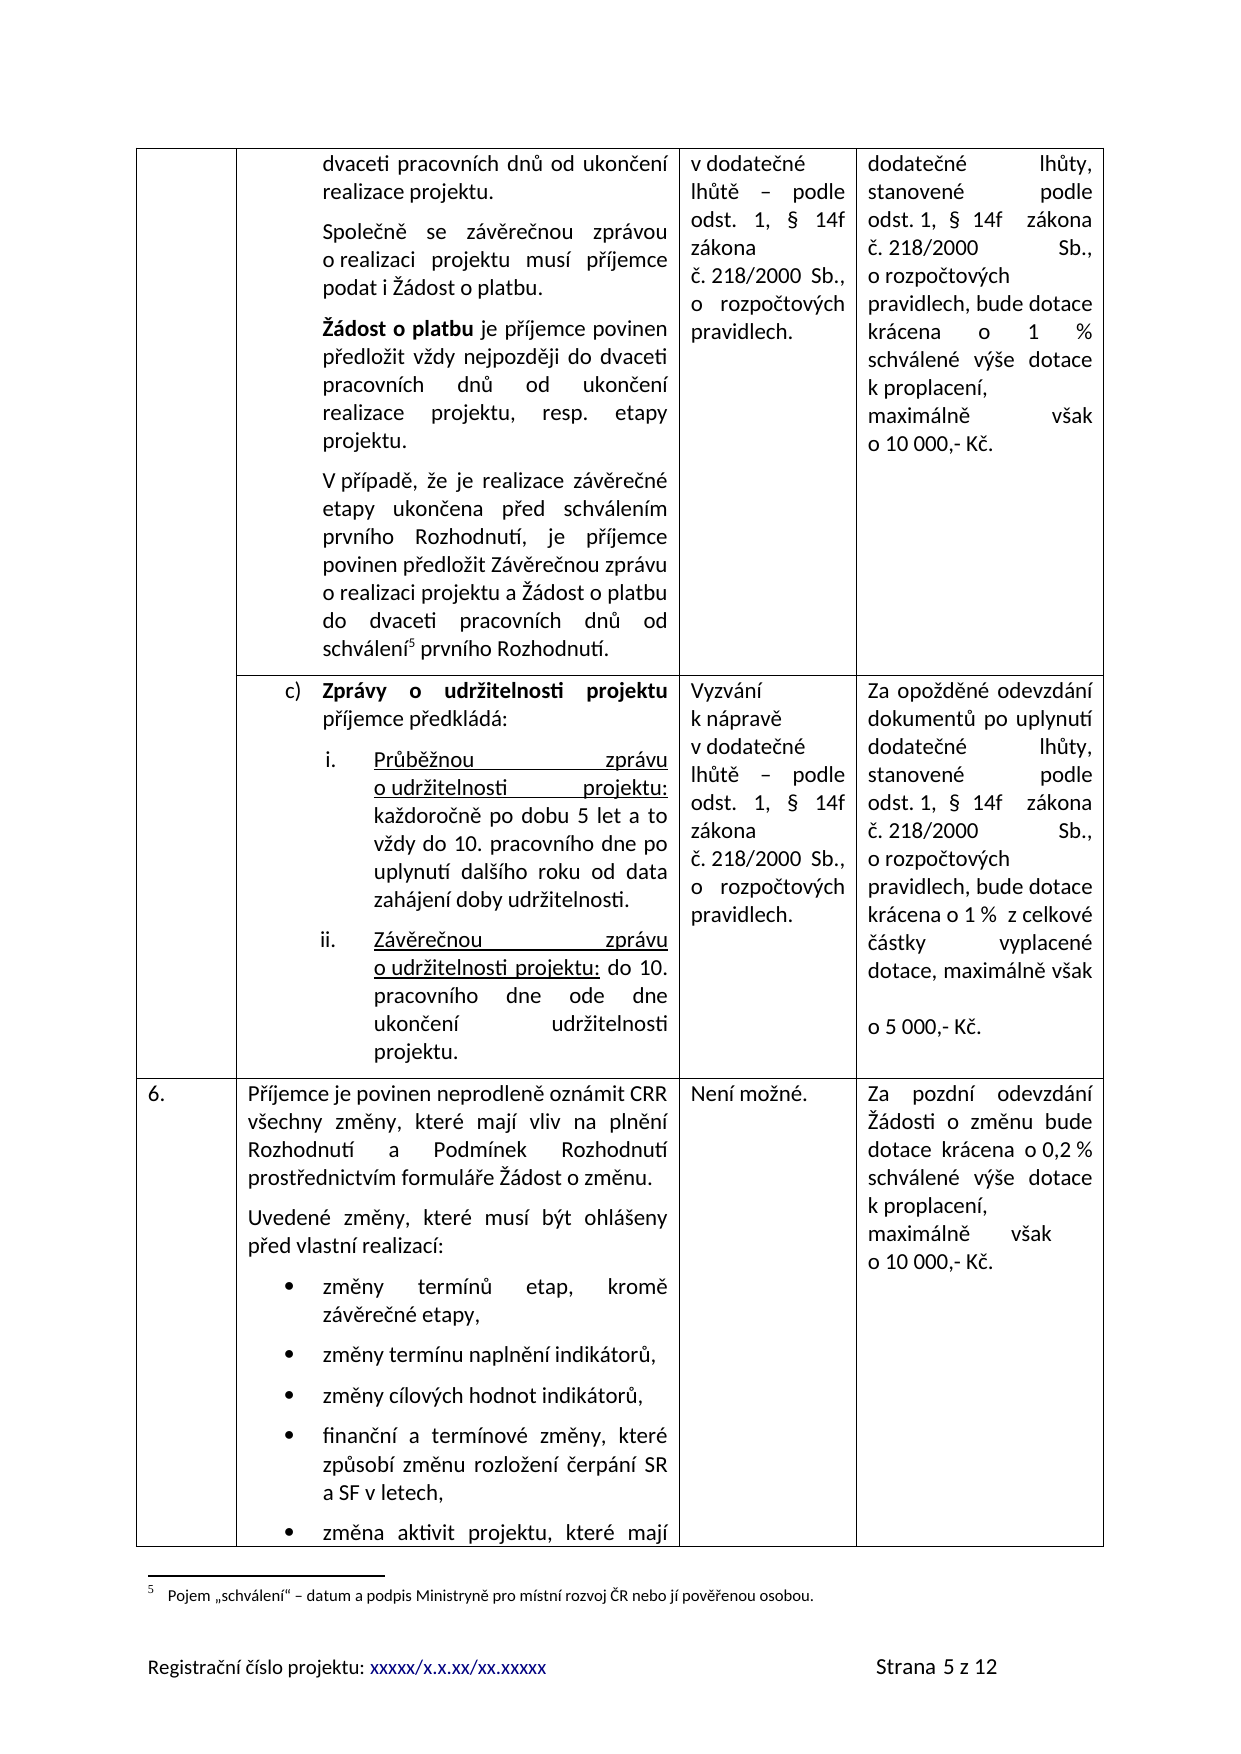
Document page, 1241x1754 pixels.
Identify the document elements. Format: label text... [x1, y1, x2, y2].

table_cell Vyzvání k nápravě v dodatečné lhůtě – podle odst. 1, § 14f zákona č. 218/2000 Sb., o rozpočtových pravidlech. [680, 676, 856, 1078]
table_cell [857, 149, 1103, 675]
table_cell Zprávy o udržitelnosti projektu příjemce předkládá: Průběžnou zprávu o udržitelnosti projektu: každoročně po dobu 5 let a to vždy do 10. pracovního dne po uplynutí dalšího roku od data zahájení doby udržitelnosti. Závěrečnou zprávu o udržitelnosti projektu: do 10. pracovního dne ode dne ukončení udržitelnosti projektu. [237, 676, 679, 1078]
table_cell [680, 149, 856, 675]
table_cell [237, 1079, 679, 1546]
table_cell Za opožděné odevzdání dokumentů po uplynutí dodatečné lhůty, stanovené podle odst. 1, § 14f zákona č. 218/2000 Sb., o rozpočtových pravidlech, bude dotace krácena o 1 % z celkové částky vyplacené dotace, maximálně však o 5 000,- Kč. [857, 676, 1103, 1078]
table_cell 6. [137, 1079, 236, 1546]
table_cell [857, 1079, 1103, 1546]
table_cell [237, 149, 679, 675]
table_cell Není možné. [680, 1079, 856, 1546]
